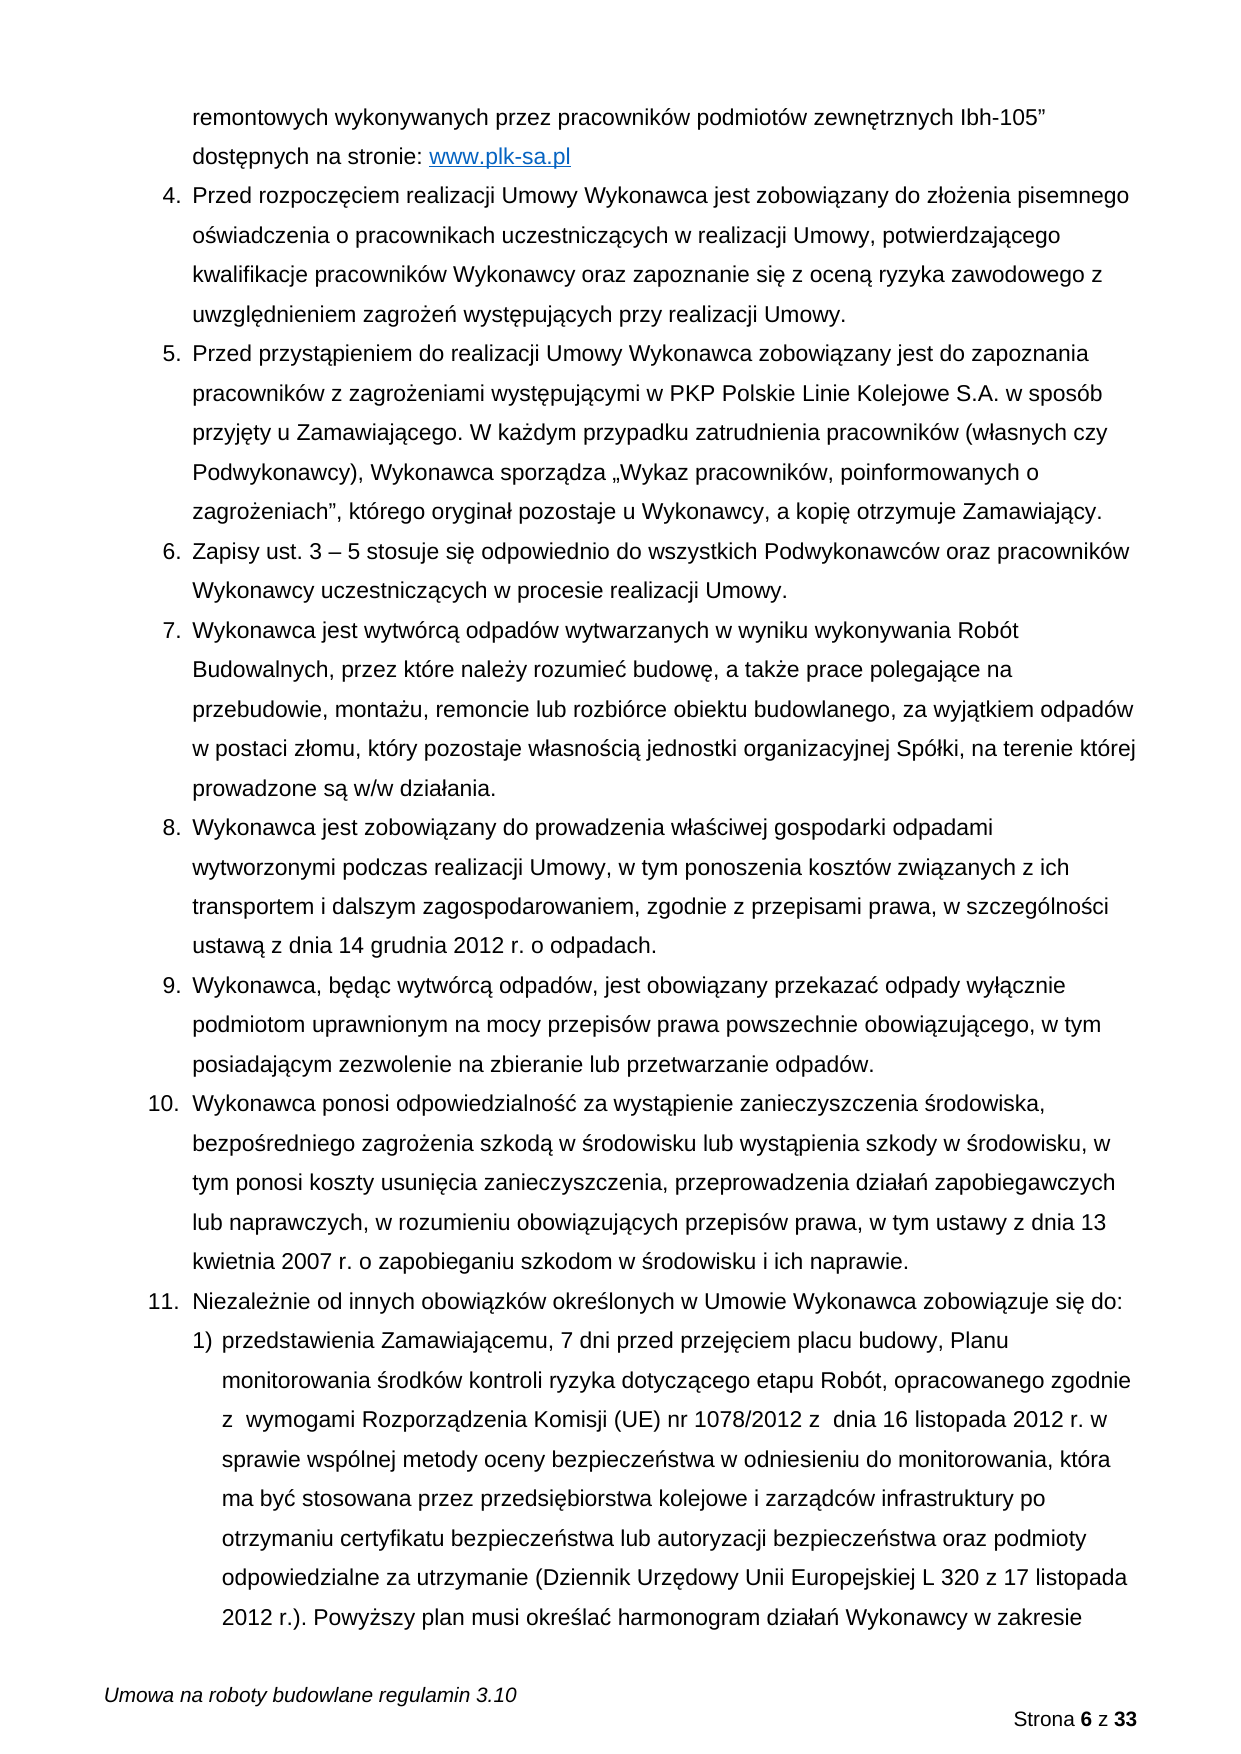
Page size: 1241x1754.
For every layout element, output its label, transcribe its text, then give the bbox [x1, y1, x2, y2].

list Wykonawca, będąc wytwórcą odpadów, jest obowiązany przekazać odpady wyłącznie podmiotom uprawnionym na mocy przepisów prawa powszechnie obowiązującego, w tym posiadającym zezwolenie na zbieranie lub przetwarzanie odpadów. [162, 972, 1137, 1077]
list Niezależnie od innych obowiązków określonych w Umowie Wykonawca zobowiązuje się do: [148, 1288, 1137, 1314]
list Wykonawca jest wytwórcą odpadów wytwarzanych w wyniku wykonywania Robót Budowalnych, przez które należy rozumieć budowę, a także prace polegające na przebudowie, montażu, remoncie lub rozbiórce obiektu budowlanego, za wyjątkiem odpadów w postaci złomu, który pozostaje własnością jednostki organizacyjnej Spółki, na terenie której prowadzone są w/w działania. [162, 617, 1137, 801]
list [192, 1327, 1137, 1630]
list Zapisy ust. 3 – 5 stosuje się odpowiednio do wszystkich Podwykonawców oraz pracowników Wykonawcy uczestniczących w procesie realizacji Umowy. [162, 538, 1137, 603]
list Przed rozpoczęciem realizacji Umowy Wykonawca jest zobowiązany do złożenia pisemnego oświadczenia o pracownikach uczestniczących w realizacji Umowy, potwierdzającego kwalifikacje pracowników Wykonawcy oraz zapoznanie się z oceną ryzyka zawodowego z uwzględnieniem zagrożeń występujących przy realizacji Umowy. [162, 182, 1137, 327]
list Wykonawca jest zobowiązany do prowadzenia właściwej gospodarki odpadami wytworzonymi podczas realizacji Umowy, w tym ponoszenia kosztów związanych z ich transportem i dalszym zagospodarowaniem, zgodnie z przepisami prawa, w szczególności ustawą z dnia 14 grudnia 2012 r. o odpadach. [162, 814, 1137, 959]
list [162, 103, 1137, 169]
list Wykonawca ponosi odpowiedzialność za wystąpienie zanieczyszczenia środowiska, bezpośredniego zagrożenia szkodą w środowisku lub wystąpienia szkody w środowisku, w tym ponosi koszty usunięcia zanieczyszczenia, przeprowadzenia działań zapobiegawczych lub naprawczych, w rozumieniu obowiązujących przepisów prawa, w tym ustawy z dnia 13 kwietnia 2007 r. o zapobieganiu szkodom w środowisku i ich naprawie. [148, 1090, 1137, 1275]
list Przed przystąpieniem do realizacji Umowy Wykonawca zobowiązany jest do zapoznania pracowników z zagrożeniami występującymi w PKP Polskie Linie Kolejowe S.A. w sposób przyjęty u Zamawiającego. W każdym przypadku zatrudnienia pracowników (własnych czy Podwykonawcy), Wykonawca sporządza „Wykaz pracowników, poinformowanych o zagrożeniach”, którego oryginał pozostaje u Wykonawcy, a kopię otrzymuje Zamawiający. [162, 340, 1137, 524]
